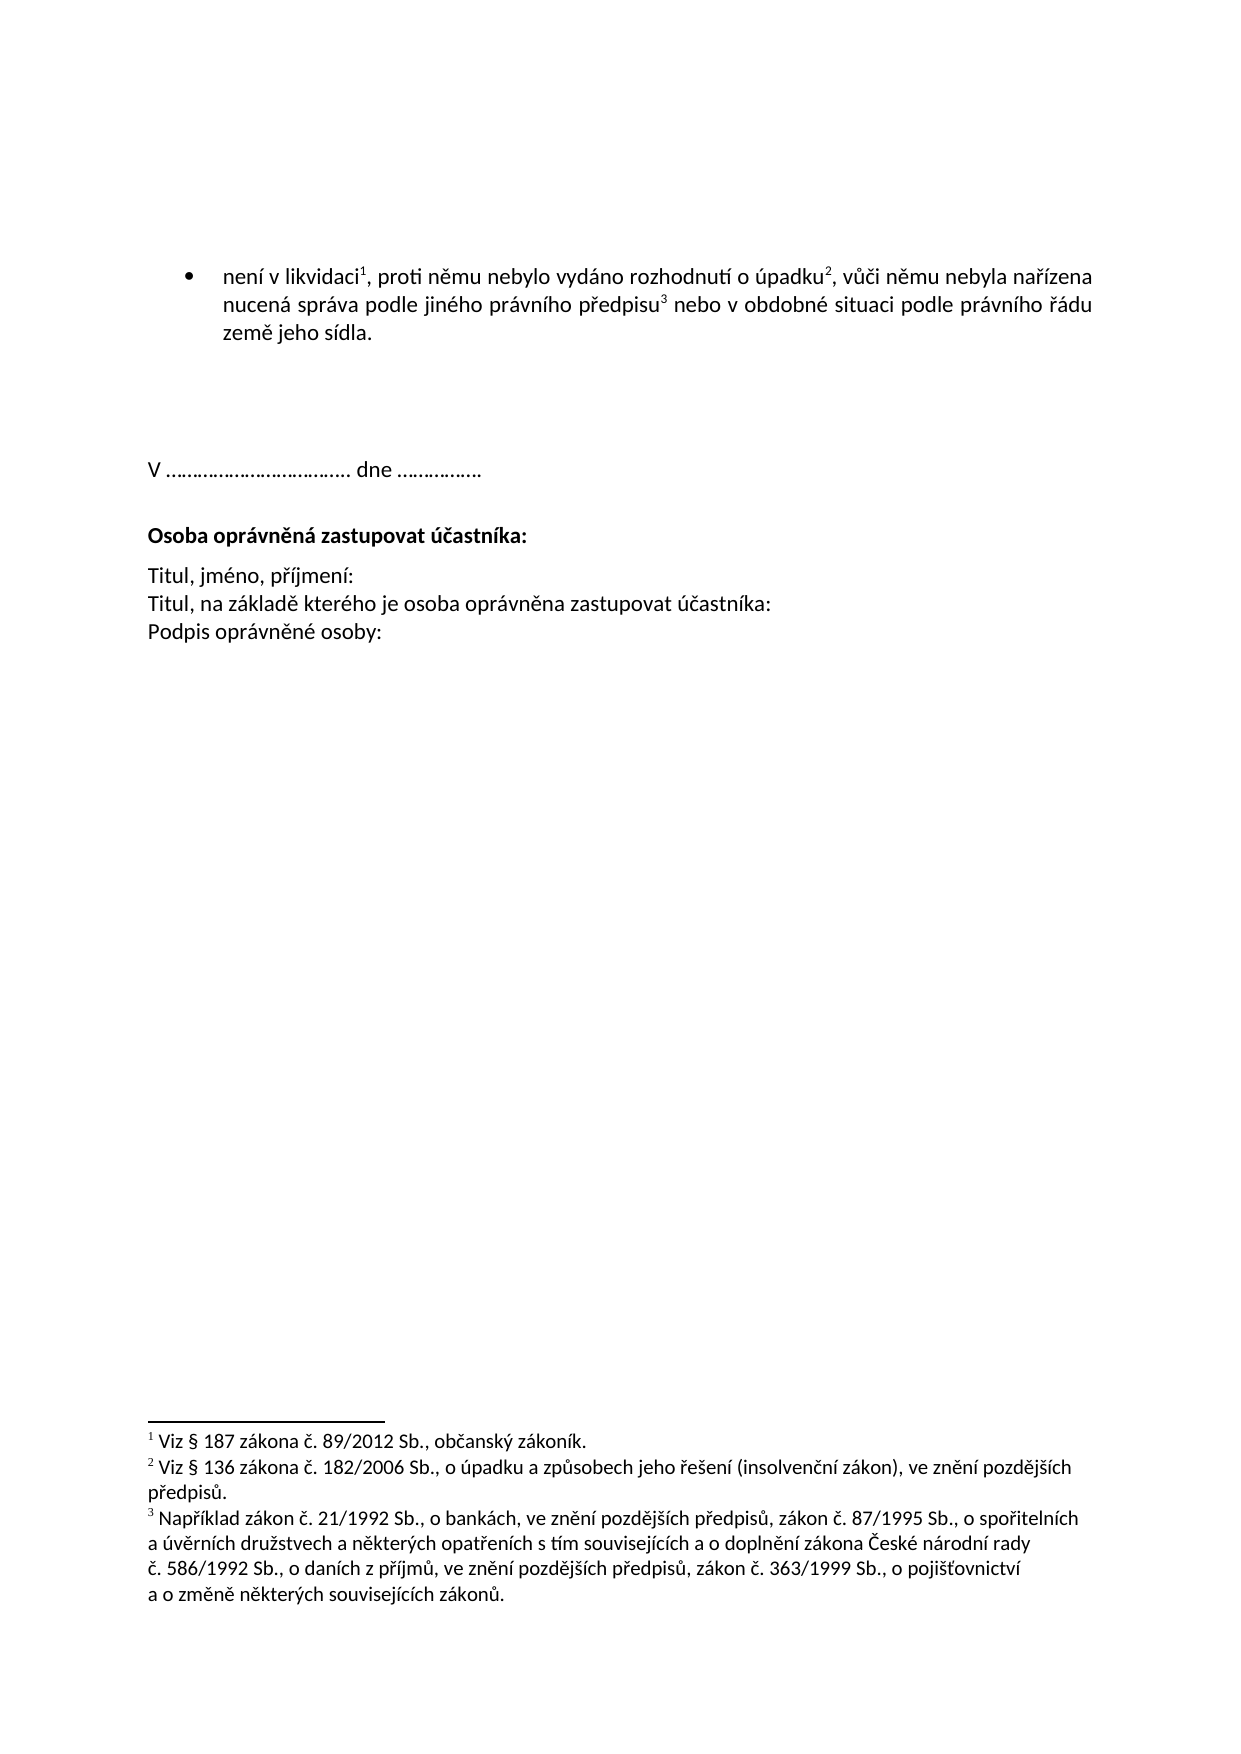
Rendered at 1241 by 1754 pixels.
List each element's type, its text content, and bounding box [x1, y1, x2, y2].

list Titul, jméno, příjmení: [148, 561, 1093, 589]
text Titul, na základě kterého je osoba oprávněna zastupovat účastníka: [148, 589, 1093, 617]
list není v likvidaci, proti němu nebylo vydáno rozhodnutí o úpadku, vůči němu nebyla nařízena nucená správa podle jiného právního předpisu nebo v obdobné situaci podle právního řádu země jeho sídla. [185, 262, 1093, 346]
list Podpis oprávněné osoby: [148, 617, 1093, 645]
text V …………………………….. dne ……………. [148, 455, 1093, 483]
text Osoba oprávněná zastupovat účastníka: [148, 521, 1093, 549]
